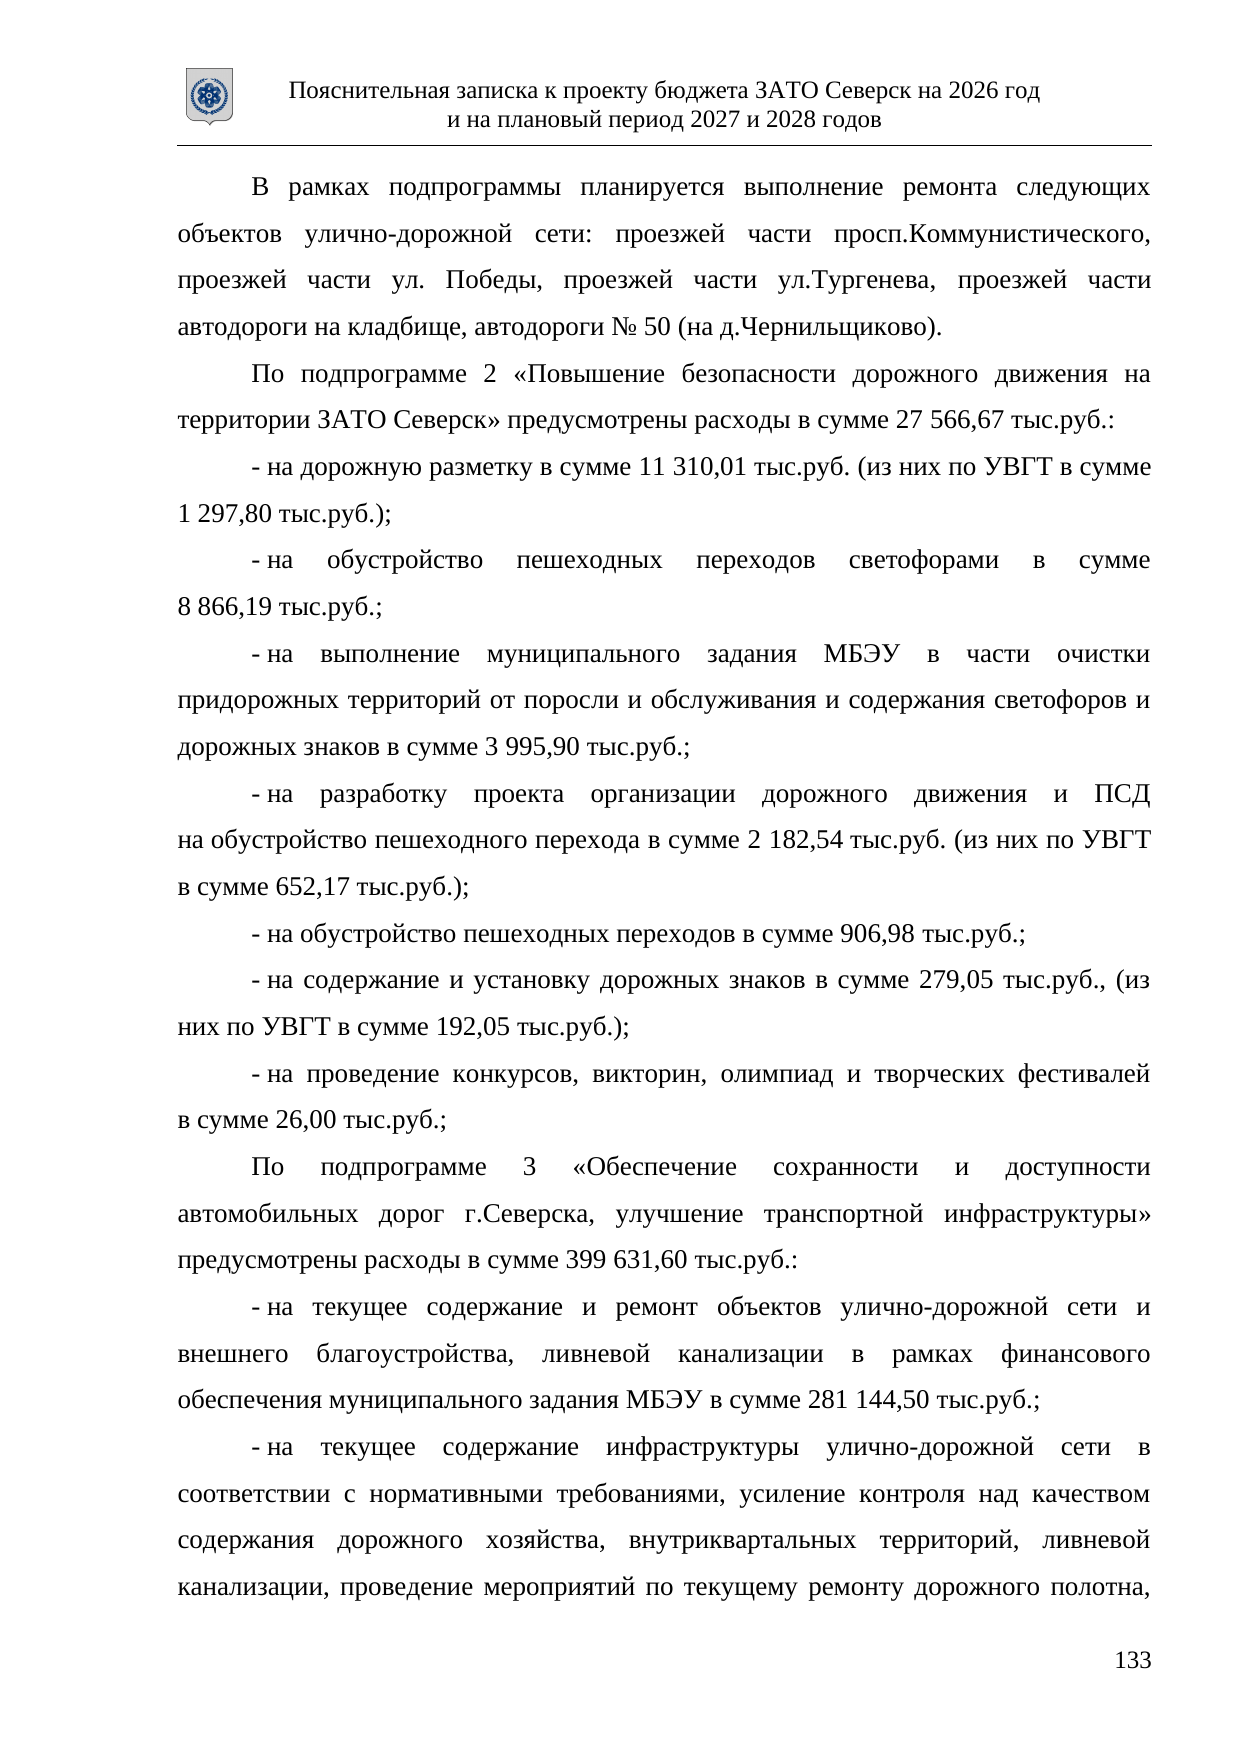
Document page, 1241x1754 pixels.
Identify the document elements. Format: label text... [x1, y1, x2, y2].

text - на дорожную разметку в сумме 11 310,01 тыс.руб. (из них по УВГТ в сумме 1 297,80 тыс.руб.); [177, 450, 1152, 528]
text - на разработку проекта организации дорожного движения и ПСД на обустройство пешеходного перехода в сумме 2 182,54 тыс.руб. (из них по УВГТ в сумме 652,17 тыс.руб.); [177, 777, 1152, 901]
text По подпрограмме 2 «Повышение безопасности дорожного движения на территории ЗАТО Северск» предусмотрены расходы в сумме 27 566,67 тыс.руб.: [177, 357, 1152, 434]
text В рамках подпрограммы планируется выполнение ремонта следующих объектов улично-дорожной сети: проезжей части просп.Коммунистического, проезжей части ул. Победы, проезжей части ул.Тургенева, проезжей части автодороги на кладбище, автодороги № 50 (на д.Чернильщиково). [177, 170, 1152, 341]
text - на обустройство пешеходных переходов светофорами в сумме 8 866,19 тыс.руб.; [177, 543, 1152, 621]
text - на содержание и установку дорожных знаков в сумме 279,05 тыс.руб., (из них по УВГТ в сумме 192,05 тыс.руб.); [177, 963, 1152, 1041]
text - на выполнение муниципального задания МБЭУ в части очистки придорожных территорий от поросли и обслуживания и содержания светофоров и дорожных знаков в сумме 3 995,90 тыс.руб.; [177, 637, 1152, 761]
text - на проведение конкурсов, викторин, олимпиад и творческих фестивалей в сумме 26,00 тыс.руб.; [177, 1057, 1152, 1134]
text По подпрограмме 3 «Обеспечение сохранности и доступности автомобильных дорог г.Северска, улучшение транспортной инфраструктуры» предусмотрены расходы в сумме 399 631,60 тыс.руб.: [177, 1150, 1152, 1274]
text - на текущее содержание и ремонт объектов улично-дорожной сети и внешнего благоустройства, ливневой канализации в рамках финансового обеспечения муниципального задания МБЭУ в сумме 281 144,50 тыс.руб.; [177, 1290, 1152, 1414]
text - на обустройство пешеходных переходов в сумме 906,98 тыс.руб.; [177, 917, 1152, 948]
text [177, 1430, 1152, 1601]
picture [186, 68, 233, 126]
